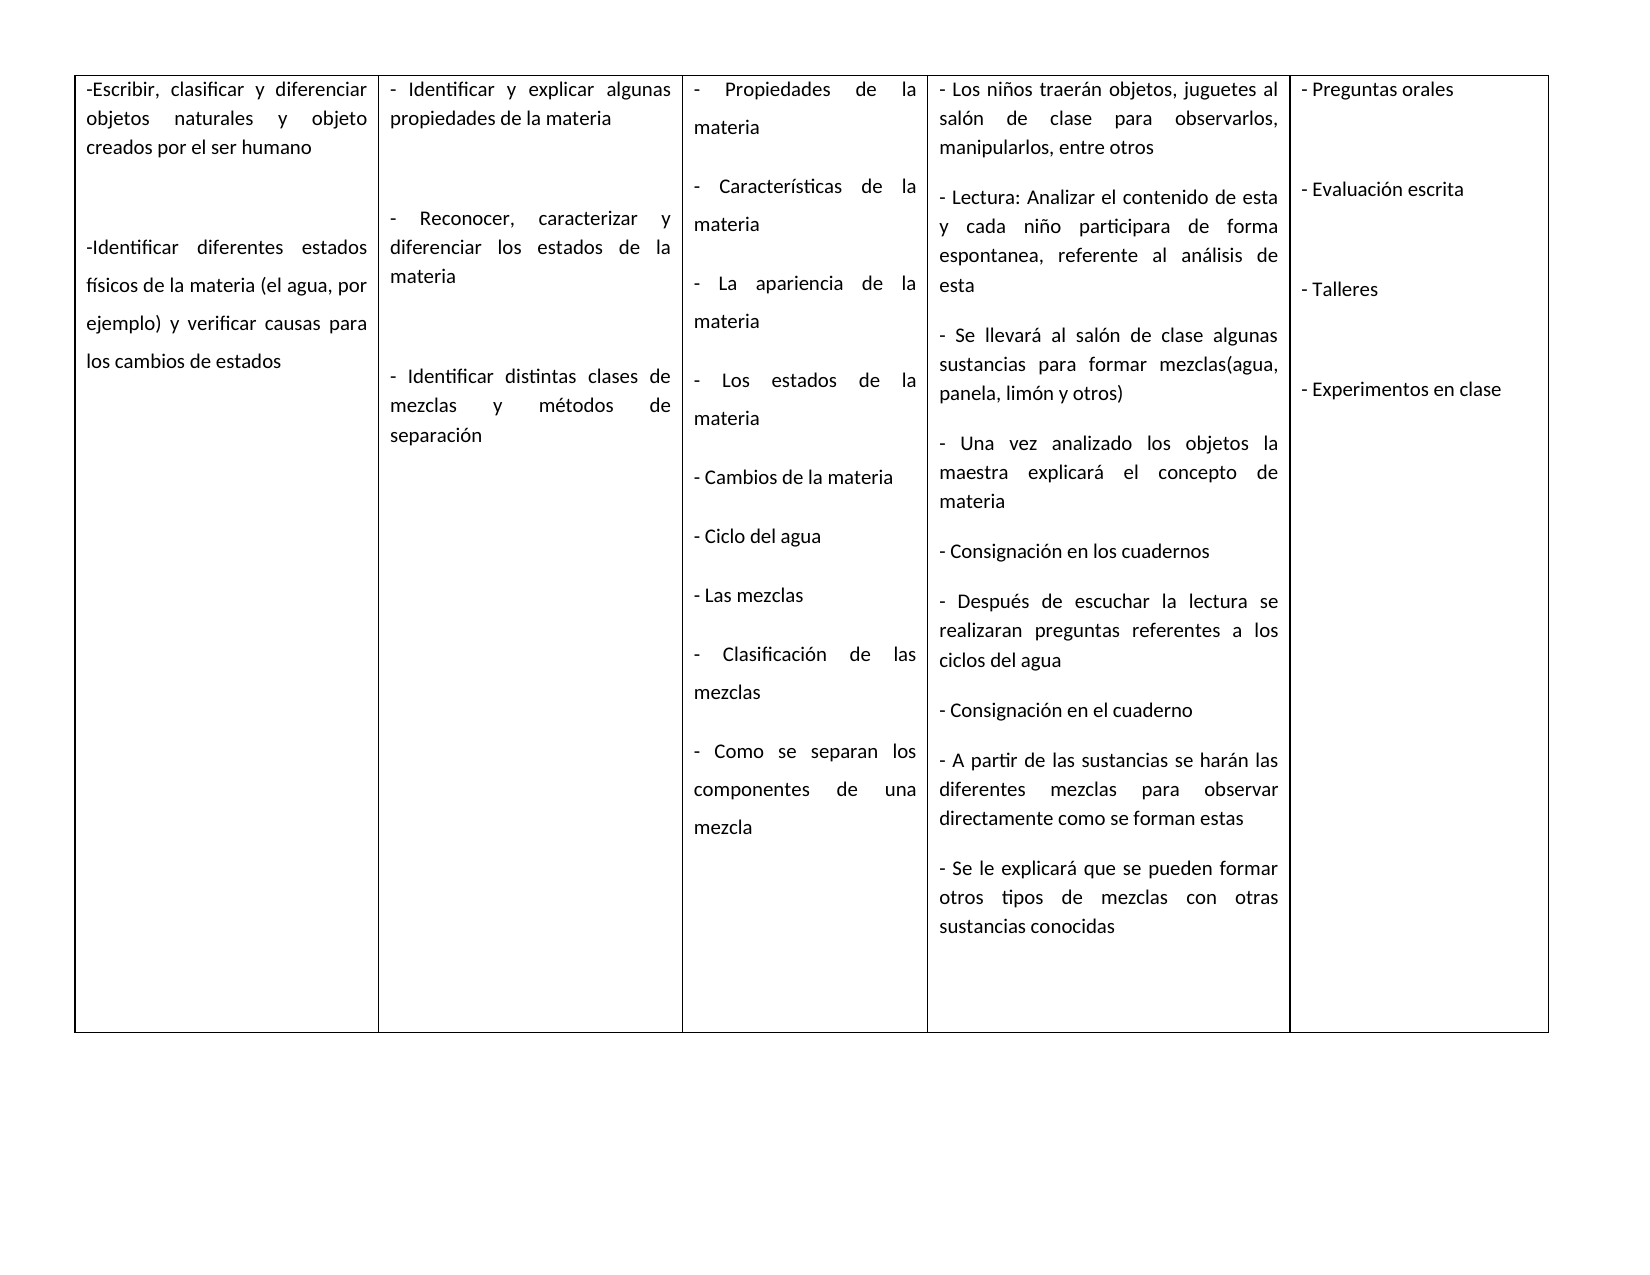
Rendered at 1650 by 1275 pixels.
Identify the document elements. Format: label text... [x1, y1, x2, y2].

table_cell - Propiedades de la materia - Características de la materia - La apariencia de la materia - Los estados de la materia - Cambios de la materia - Ciclo del agua - Las mezclas - Clasificación de las mezclas - Como se separan los componentes de una mezcla [683, 76, 927, 1032]
table_cell -Escribir, clasificar y diferenciar objetos naturales y objeto creados por el ser humano -Identificar diferentes estados físicos de la materia (el agua, por ejemplo) y verificar causas para los cambios de estados [76, 76, 378, 1032]
table_cell - Preguntas orales - Evaluación escrita - Talleres - Experimentos en clase [1291, 76, 1548, 1032]
table_cell - Identificar y explicar algunas propiedades de la materia - Reconocer, caracterizar y diferenciar los estados de la materia - Identificar distintas clases de mezclas y métodos de separación [379, 76, 682, 1032]
table_cell - Los niños traerán objetos, juguetes al salón de clase para observarlos, manipularlos, entre otros - Lectura: Analizar el contenido de esta y cada niño participara de forma espontanea, referente al análisis de esta - Se llevará al salón de clase algunas sustancias para formar mezclas(agua, panela, limón y otros) - Una vez analizado los objetos la maestra explicará el concepto de materia - Consignación en los cuadernos - Después de escuchar la lectura se realizaran preguntas referentes a los ciclos del agua - Consignación en el cuaderno - A partir de las sustancias se harán las diferentes mezclas para observar directamente como se forman estas - Se le explicará que se pueden formar otros tipos de mezclas con otras sustancias conocidas [928, 76, 1289, 1032]
